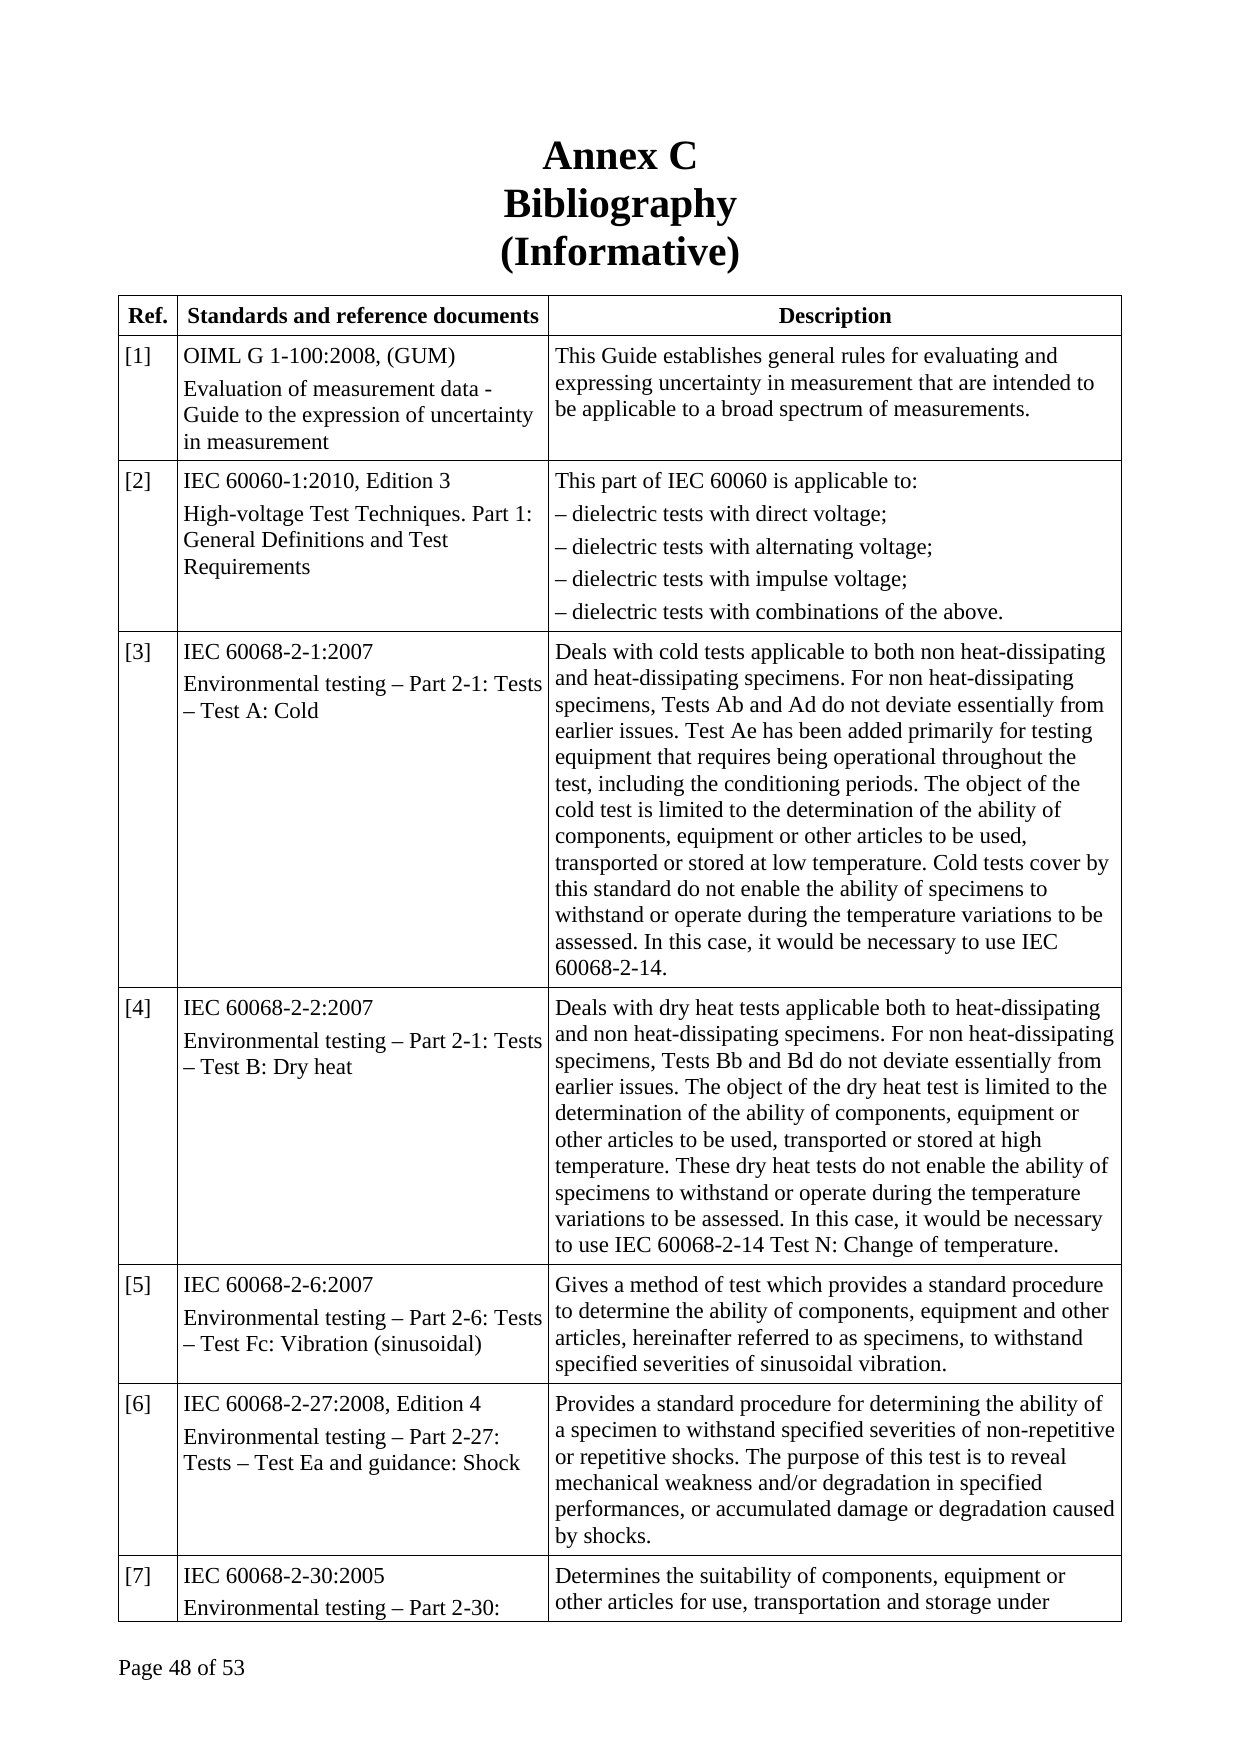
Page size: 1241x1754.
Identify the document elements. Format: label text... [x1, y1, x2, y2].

table_cell IEC 60060-1:2010, Edition 3 High-voltage Test Techniques. Part 1: General Definitions and Test Requirements [178, 461, 548, 631]
table_cell [119, 336, 177, 460]
table_cell Deals with dry heat tests applicable both to heat-dissipating and non heat-dissipating specimens. For non heat-dissipating specimens, Tests Bb and Bd do not deviate essentially from earlier issues. The object of the dry heat test is limited to the determination of the ability of components, equipment or other articles to be used, transported or stored at high temperature. These dry heat tests do not enable the ability of specimens to withstand or operate during the temperature variations to be assessed. In this case, it would be necessary to use IEC 60068-2-14 Test N: Change of temperature. [549, 988, 1121, 1264]
title Bibliography (Informative) [118, 131, 1122, 274]
table_cell [119, 988, 177, 1264]
table_cell IEC 60068-2-1:2007 Environmental testing – Part 2-1: Tests – Test A: Cold [178, 632, 548, 987]
table_cell Provides a standard procedure for determining the ability of a specimen to withstand specified severities of non-repetitive or repetitive shocks. The purpose of this test is to reveal mechanical weakness and/or degradation in specified performances, or accumulated damage or degradation caused by shocks. [549, 1384, 1121, 1554]
table_header Description [549, 296, 1121, 335]
table_cell This part of IEC 60060 is applicable to: – dielectric tests with direct voltage; – dielectric tests with alternating voltage; – dielectric tests with impulse voltage; – dielectric tests with combinations of the above. [549, 461, 1121, 631]
table_cell IEC 60068-2-2:2007 Environmental testing – Part 2-1: Tests – Test B: Dry heat [178, 988, 548, 1264]
table_cell [119, 1384, 177, 1554]
table_header Ref. [119, 296, 177, 335]
table_cell [119, 632, 177, 987]
table_cell OIML G 1-100:2008, (GUM) Evaluation of measurement data - Guide to the expression of uncertainty in measurement [178, 336, 548, 460]
table_cell [119, 1556, 177, 1621]
table_cell [119, 1265, 177, 1383]
table_cell IEC 60068-2-6:2007 Environmental testing – Part 2-6: Tests – Test Fc: Vibration (sinusoidal) [178, 1265, 548, 1383]
table_cell Deals with cold tests applicable to both non heat-dissipating and heat-dissipating specimens. For non heat-dissipating specimens, Tests Ab and Ad do not deviate essentially from earlier issues. Test Ae has been added primarily for testing equipment that requires being operational throughout the test, including the conditioning periods. The object of the cold test is limited to the determination of the ability of components, equipment or other articles to be used, transported or stored at low temperature. Cold tests cover by this standard do not enable the ability of specimens to withstand or operate during the temperature variations to be assessed. In this case, it would be necessary to use IEC 60068-2-14. [549, 632, 1121, 987]
table_cell This Guide establishes general rules for evaluating and expressing uncertainty in measurement that are intended to be applicable to a broad spectrum of measurements. [549, 336, 1121, 460]
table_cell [549, 1556, 1121, 1621]
table_header Standards and reference documents [178, 296, 548, 335]
table_cell [119, 461, 177, 631]
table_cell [178, 1556, 548, 1621]
table_cell Gives a method of test which provides a standard procedure to determine the ability of components, equipment and other articles, hereinafter referred to as specimens, to withstand specified severities of sinusoidal vibration. [549, 1265, 1121, 1383]
table_cell IEC 60068-2-27:2008, Edition 4 Environmental testing – Part 2-27: Tests – Test Ea and guidance: Shock [178, 1384, 548, 1554]
